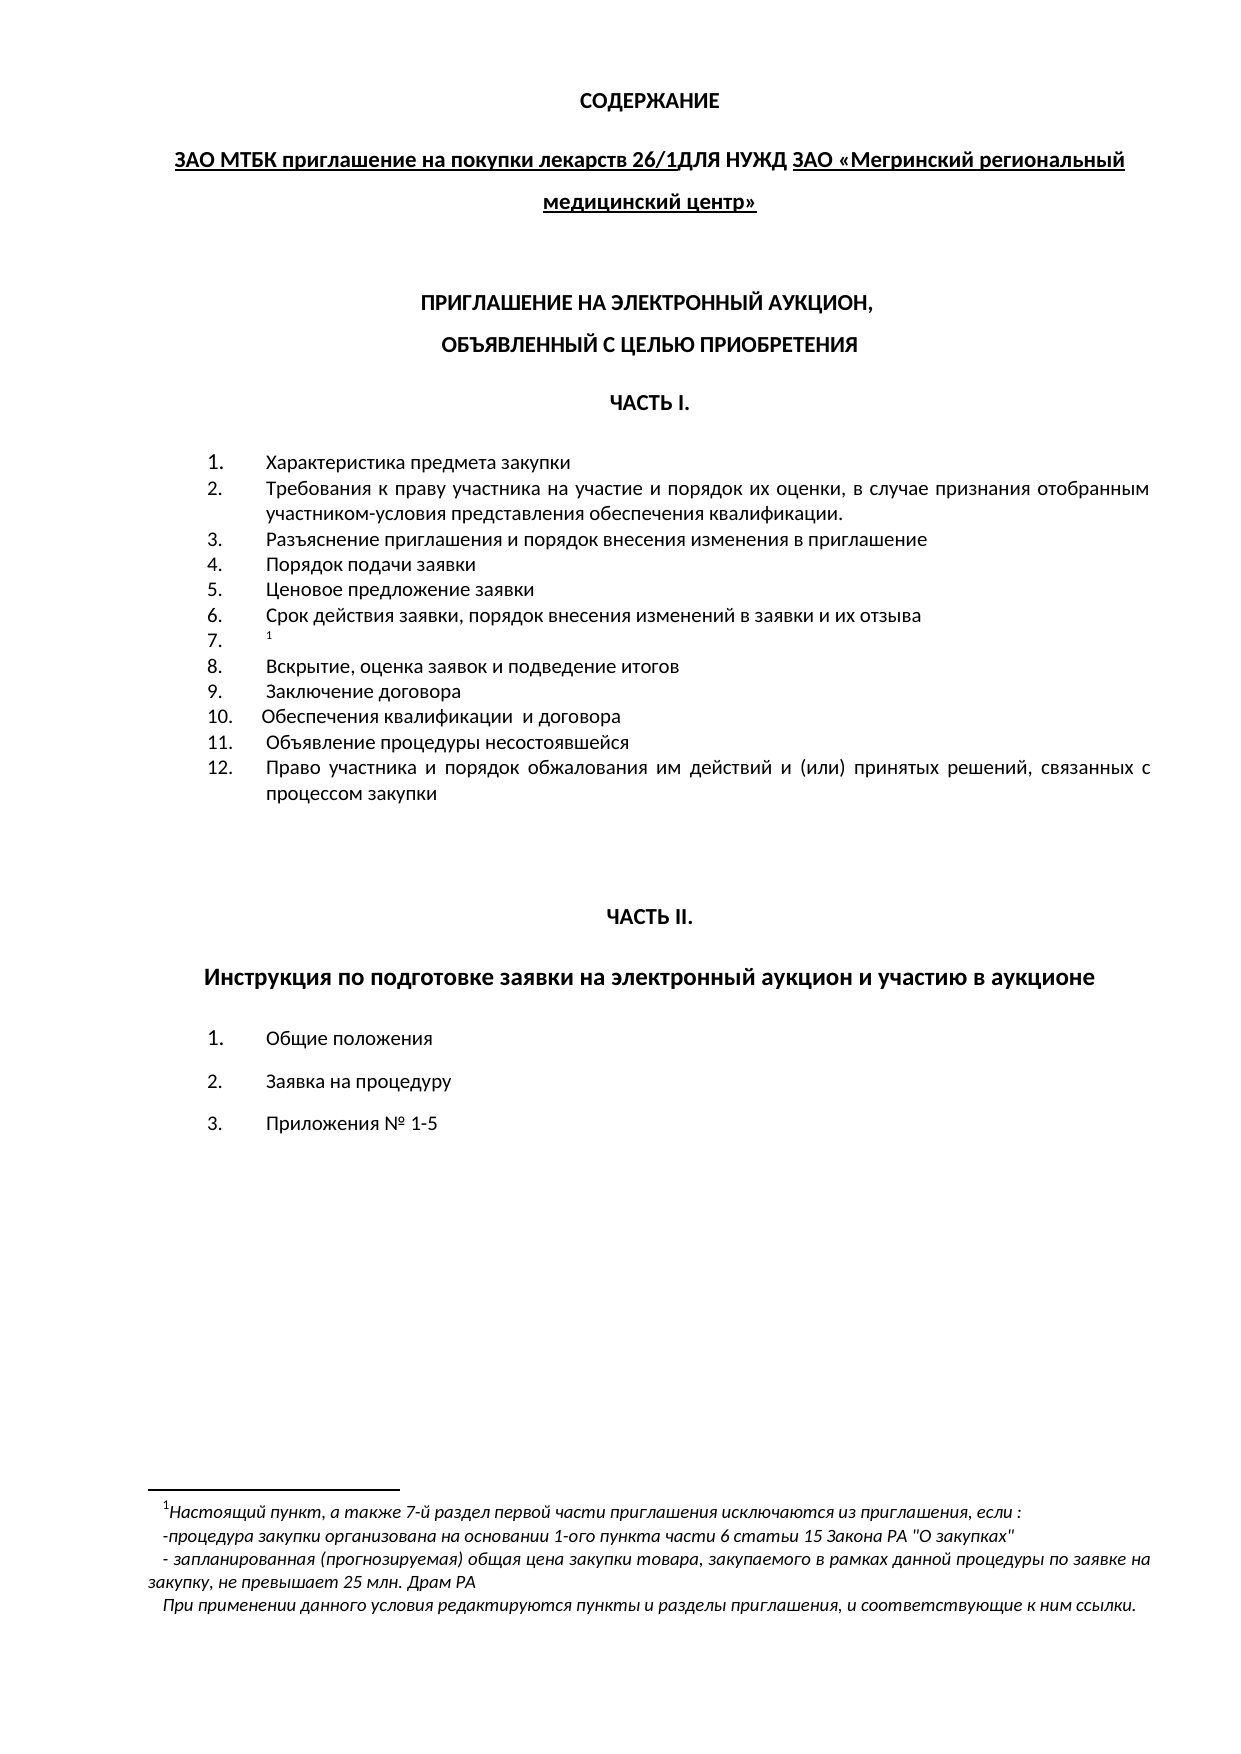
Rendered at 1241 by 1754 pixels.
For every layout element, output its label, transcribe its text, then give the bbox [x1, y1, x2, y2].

text ПРИГЛАШЕНИЕ НА ЭЛЕКТРОННЫЙ АУКЦИОН, ОБЪЯВЛЕННЫЙ С ЦЕЛЬЮ ПРИОБРЕТЕНИЯ [148, 288, 1152, 358]
text 5. Ценовое предложение заявки [207, 577, 1152, 602]
text 8. Вскрытие, оценка заявок и подведение итогов [207, 653, 1152, 678]
text 4. Порядок подачи заявки [207, 551, 1152, 577]
text СОДЕРЖАНИЕ [148, 86, 1152, 114]
text 7. [207, 627, 1152, 653]
text 11. Объявление процедуры несостоявшейся [207, 729, 1152, 754]
text 1. Общие положения [207, 1023, 1152, 1051]
text 10. Обеспечения квалификации и договора [207, 704, 1152, 729]
text ЗАО МТБК приглашение на покупки лекарств 26/1ДЛЯ НУЖД ЗАО «Мегринский региональный медицинский центр» [148, 145, 1152, 215]
text 3. Разъяснение приглашения и порядок внесения изменения в приглашение [207, 526, 1152, 551]
text 2. Заявка на процедуру [207, 1068, 1152, 1093]
text ЧАСТЬ II. [148, 902, 1152, 930]
text 6. Срок действия заявки, порядок внесения изменений в заявки и их отзыва [207, 602, 1152, 627]
text 2. Требования к праву участника на участие и порядок их оценки, в случае признания отобранным участником-условия представления обеспечения квалификации. [207, 475, 1152, 526]
text 9. Заключение договора [207, 678, 1152, 704]
text Инструкция по подготовке заявки на электронный аукцион и участию в аукционе [148, 961, 1152, 991]
text 12. Право участника и порядок обжалования им действий и (или) принятых решений, связанных с процессом закупки [207, 754, 1152, 805]
text ЧАСТЬ I. [148, 388, 1152, 416]
text 3. Приложения № 1-5 [207, 1110, 1152, 1135]
text 1. Характеристика предмета закупки [207, 447, 1152, 475]
